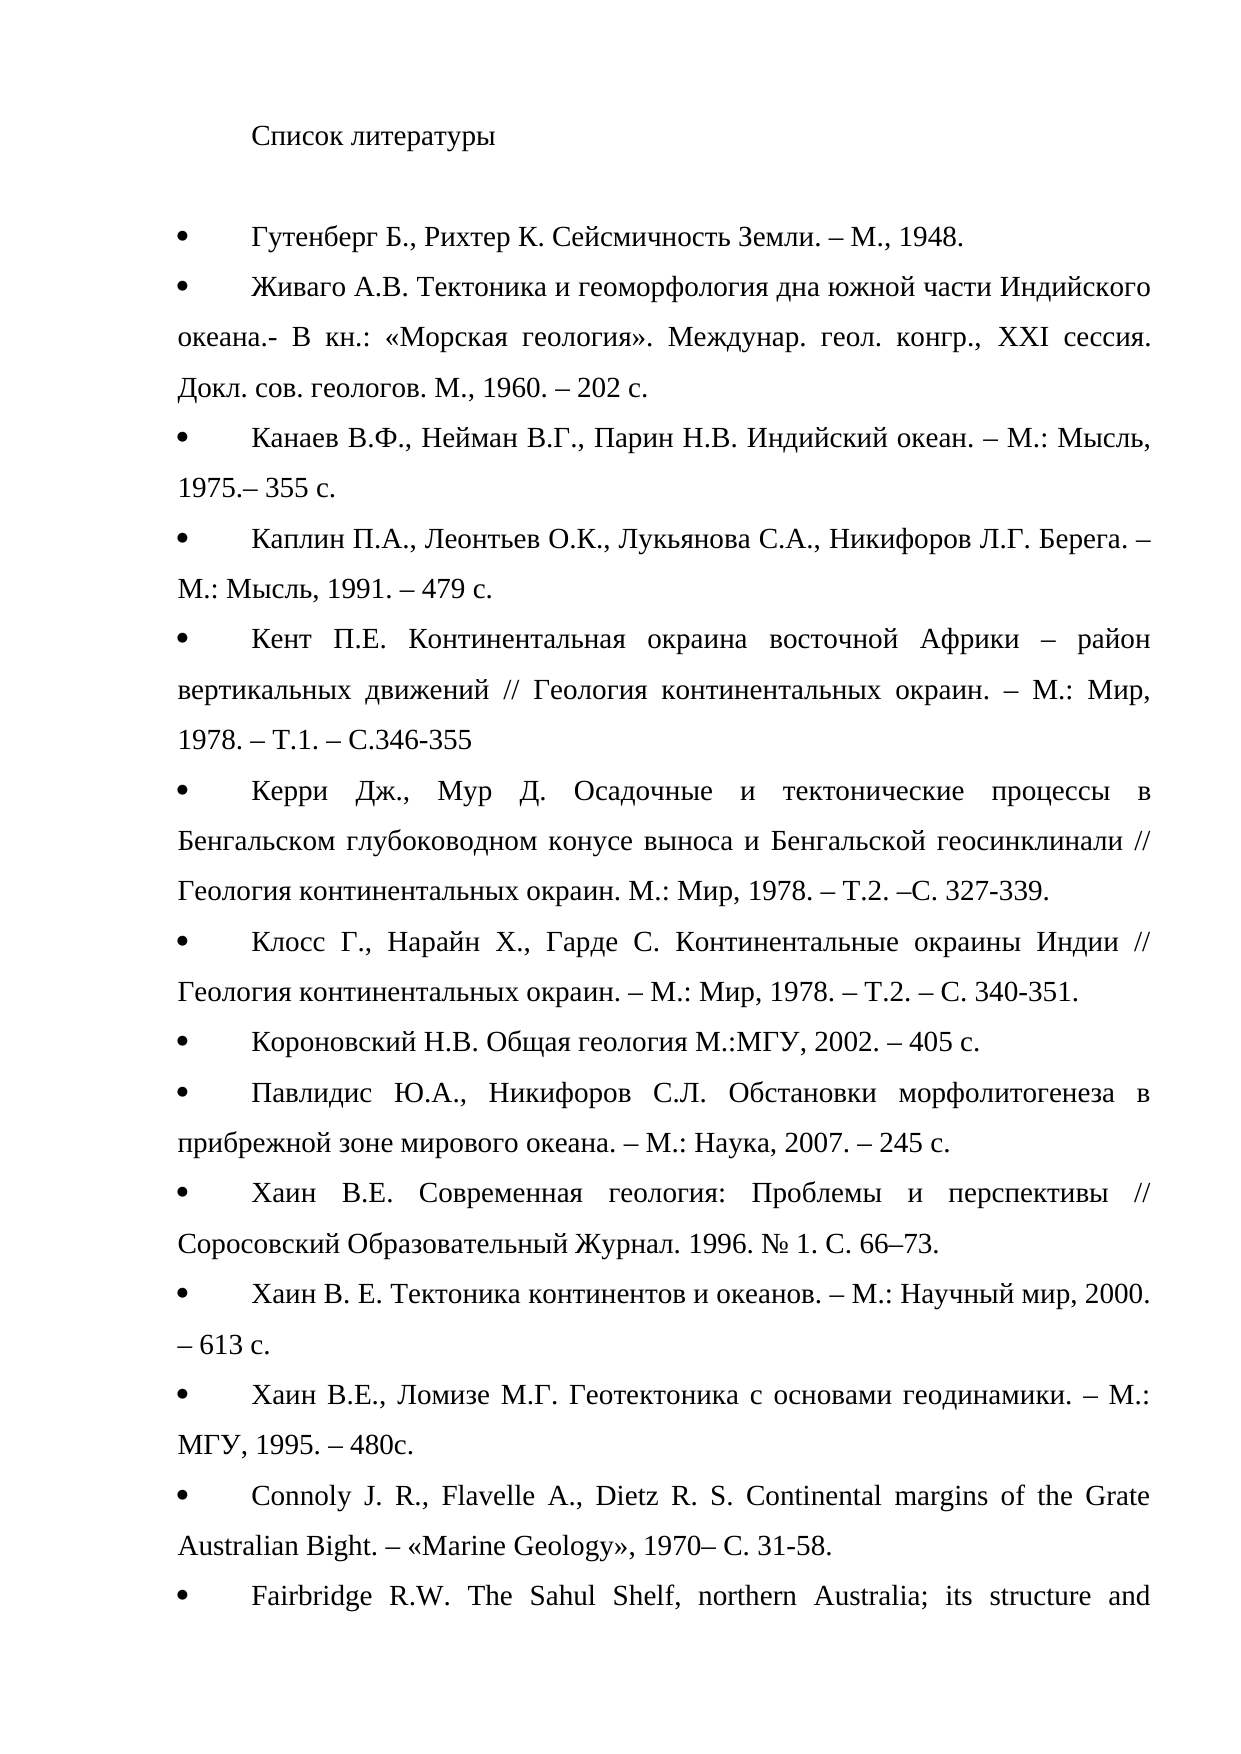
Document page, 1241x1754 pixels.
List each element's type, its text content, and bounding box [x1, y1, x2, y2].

list Кент П.Е. Континентальная окраина восточной Африки – район вертикальных движений // Геология континентальных окраин. – М.: Мир, 1978. – Т.1. – С.346-355 [177, 622, 1152, 756]
list Клосс Г., Нарайн Х., Гарде С. Континентальные окраины Индии // Геология континентальных окраин. – М.: Мир, 1978. – Т.2. – С. 340-351. [177, 924, 1152, 1008]
list Канаев В.Ф., Нейман В.Г., Парин Н.В. Индийский океан. – М.: Мысль, 1975.– 355 с. [177, 420, 1152, 504]
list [177, 1578, 1152, 1612]
list Хаин В. Е. Тектоника континентов и океанов. – М.: Научный мир, 2000. – 613 с. [177, 1276, 1152, 1360]
list Каплин П.А., Леонтьев О.К., Лукьянова С.А., Никифоров Л.Г. Берега. – М.: Мысль, 1991. – 479 с. [177, 521, 1152, 605]
list Гутенберг Б., Рихтер К. Сейсмичность Земли. – М., 1948. [177, 219, 1152, 252]
list Хаин В.Е. Современная геология: Проблемы и перспективы // Соросовский Образовательный Журнал. 1996. № 1. С. 66–73. [177, 1176, 1152, 1259]
list Хаин В.Е., Ломизе М.Г. Геотектоника с основами геодинамики. – М.: МГУ, 1995. – 480с. [177, 1377, 1152, 1461]
list Керри Дж., Мур Д. Осадочные и тектонические процессы в Бенгальском глубоководном конусе выноса и Бенгальской геосинклинали // Геология континентальных окраин. М.: Мир, 1978. – Т.2. –С. 327-339. [177, 773, 1152, 907]
list Живаго А.В. Тектоника и геоморфология дна южной части Индийского океана.- В кн.: «Морская геология». Междунар. геол. конгр., XXI сессия. Докл. сов. геологов. М., 1960. – 202 с. [177, 269, 1152, 403]
list Короновский Н.В. Общая геология М.:МГУ, 2002. – 405 с. [177, 1024, 1152, 1058]
list Connoly J. R., Flavelle A., Dietz R. S. Continental margins of the Grate Australian Bight. – «Marine Geology», 1970– C. 31-58. [177, 1478, 1152, 1562]
subtitle Список литературы [177, 118, 1152, 152]
list Павлидис Ю.А., Никифоров С.Л. Обстановки морфолитогенеза в прибрежной зоне мирового океана. – М.: Наука, 2007. – 245 с. [177, 1075, 1152, 1159]
